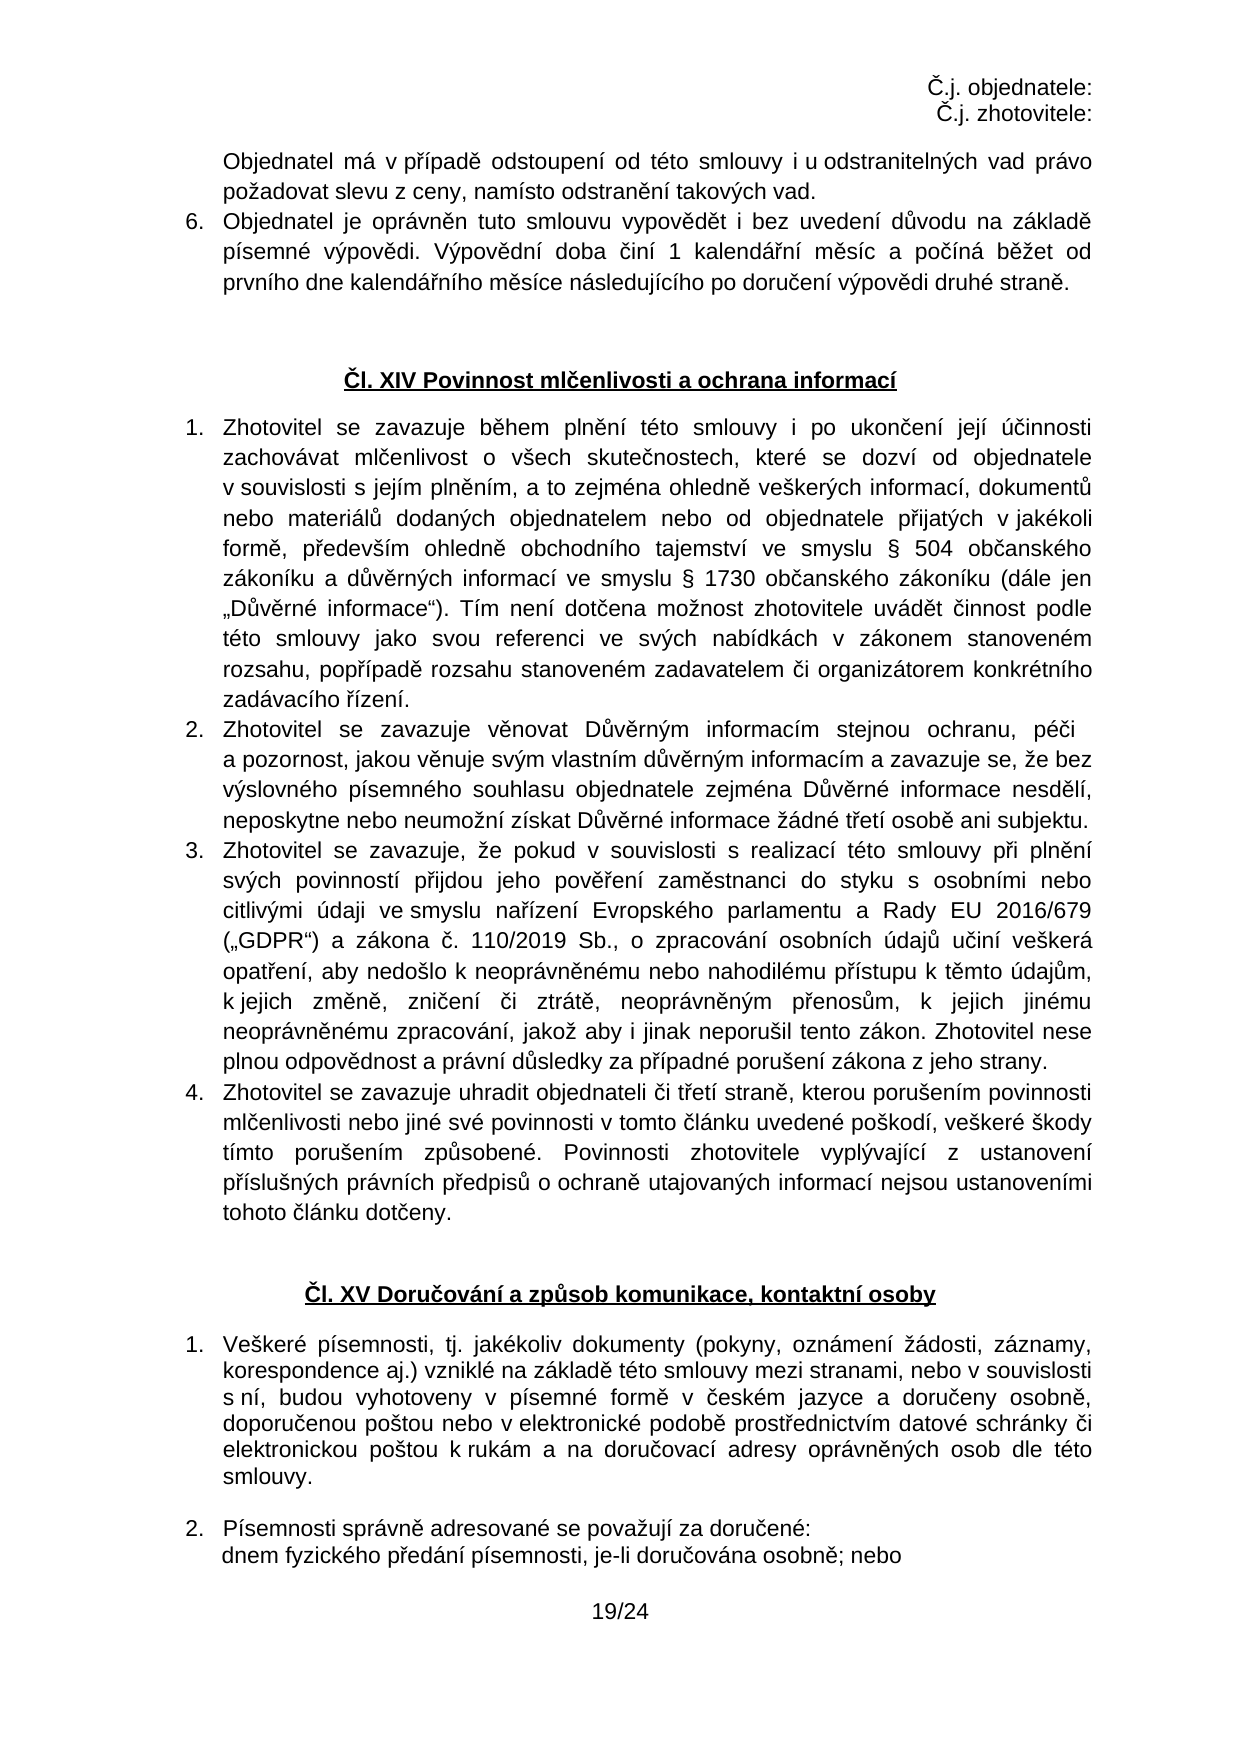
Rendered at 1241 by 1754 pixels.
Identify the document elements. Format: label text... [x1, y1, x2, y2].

list Objednatel je oprávněn tuto smlouvu vypovědět i bez uvedení důvodu na základě písemné výpovědi. Výpovědní doba činí 1 kalendářní měsíc a počíná běžet od prvního dne kalendářního měsíce následujícího po doručení výpovědi druhé straně. [185, 208, 1093, 295]
list Zhotovitel se zavazuje uhradit objednateli či třetí straně, kterou porušením povinnosti mlčenlivosti nebo jiné své povinnosti v tomto článku uvedené poškodí, veškeré škody tímto porušením způsobené. Povinnosti zhotovitele vyplývající z ustanovení příslušných právních předpisů o ochraně utajovaných informací nejsou ustanoveními tohoto článku dotčeny. [185, 1078, 1093, 1226]
list Veškeré písemnosti, tj. jakékoliv dokumenty (pokyny, oznámení žádosti, záznamy, korespondence aj.) vzniklé na základě této smlouvy mezi stranami, nebo v souvislosti s ní, budou vyhotoveny v písemné formě v českém jazyce a doručeny osobně, doporučenou poštou nebo v elektronické podobě prostřednictvím datové schránky či elektronickou poštou k rukám a na doručovací adresy oprávněných osob dle této smlouvy. [185, 1331, 1093, 1489]
list Písemnosti správně adresované se považují za doručené: [185, 1515, 1093, 1542]
list Zhotovitel se zavazuje, že pokud v souvislosti s realizací této smlouvy při plnění svých povinností přijdou jeho pověření zaměstnanci do styku s osobními nebo citlivými údaji ve smyslu nařízení Evropského parlamentu a Rady EU 2016/679 („GDPR“) a zákona č. 110/2019 Sb., o zpracování osobních údajů učiní veškerá opatření, aby nedošlo k neoprávněnému nebo nahodilému přístupu k těmto údajům, k jejich změně, zničení či ztrátě, neoprávněným přenosům, k jejich jinému neoprávněnému zpracování, jakož aby i jinak neporušil tento zákon. Zhotovitel nese plnou odpovědnost a právní důsledky za případné porušení zákona z jeho strany. [185, 837, 1093, 1074]
text Čl. XV Doručování a způsob komunikace, kontaktní osoby [148, 1281, 1093, 1307]
text dnem fyzického předání písemnosti, je-li doručována osobně; nebo [148, 1542, 1093, 1568]
list Zhotovitel se zavazuje během plnění této smlouvy i po ukončení její účinnosti zachovávat mlčenlivost o všech skutečnostech, které se dozví od objednatele v souvislosti s jejím plněním, a to zejména ohledně veškerých informací, dokumentů nebo materiálů dodaných objednatelem nebo od objednatele přijatých v jakékoli formě, především ohledně obchodního tajemství ve smyslu § 504 občanského zákoníku a důvěrných informací ve smyslu § 1730 občanského zákoníku (dále jen „Důvěrné informace“). Tím není dotčena možnost zhotovitele uvádět činnost podle této smlouvy jako svou referenci ve svých nabídkách v zákonem stanoveném rozsahu, popřípadě rozsahu stanoveném zadavatelem či organizátorem konkrétního zadávacího řízení. [185, 414, 1093, 712]
list Zhotovitel se zavazuje věnovat Důvěrným informacím stejnou ochranu, péči a pozornost, jakou věnuje svým vlastním důvěrným informacím a zavazuje se, že bez výslovného písemného souhlasu objednatele zejména Důvěrné informace nesdělí, neposkytne nebo neumožní získat Důvěrné informace žádné třetí osobě ani subjektu. [185, 716, 1093, 833]
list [185, 148, 1093, 204]
text Čl. XIV Povinnost mlčenlivosti a ochrana informací [148, 367, 1093, 393]
